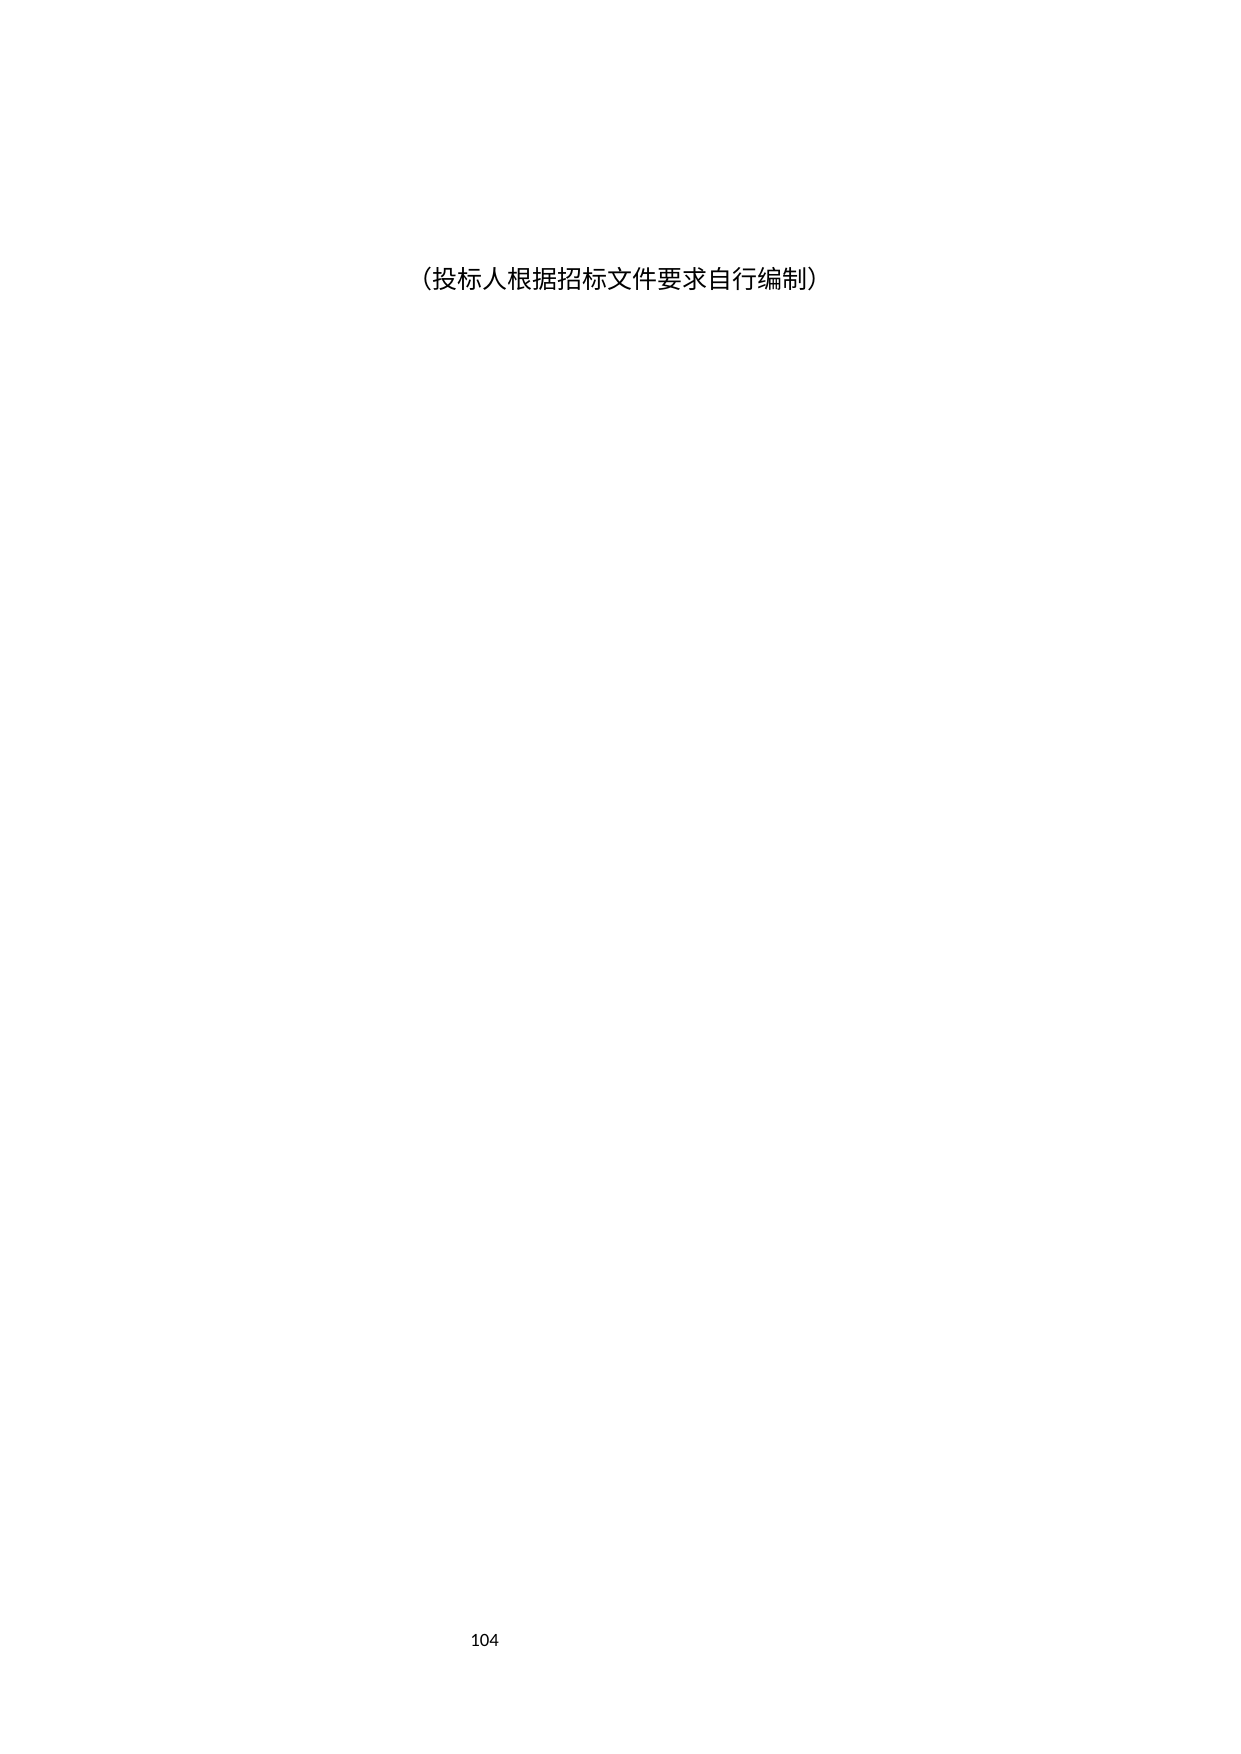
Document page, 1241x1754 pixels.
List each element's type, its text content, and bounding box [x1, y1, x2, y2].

text （投标人根据招标文件要求自行编制） [118, 245, 1122, 310]
